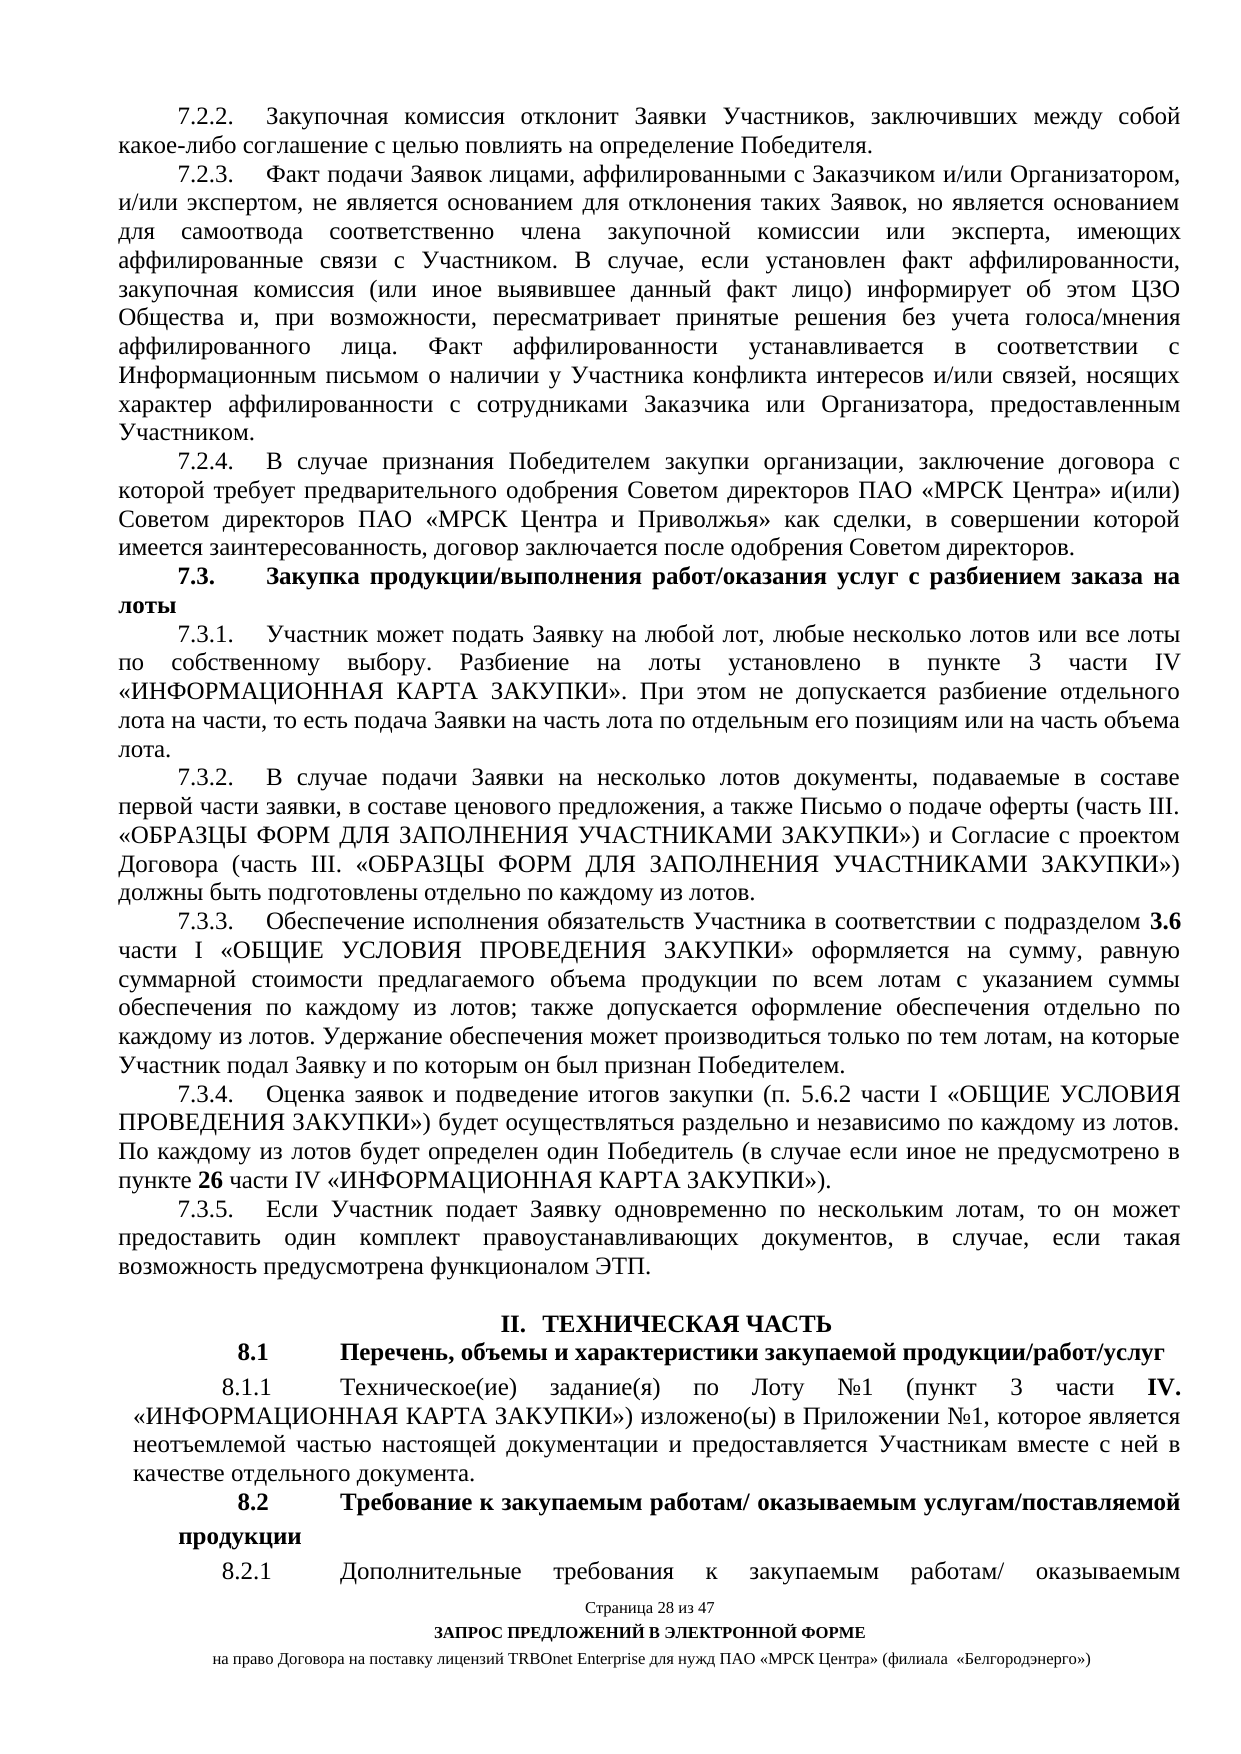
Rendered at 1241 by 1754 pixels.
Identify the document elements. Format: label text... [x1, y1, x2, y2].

subtitle Закупка продукции/выполнения работ/оказания услуг с разбиением заказа на лоты [118, 561, 1181, 619]
subtitle В случае подачи Заявки на несколько лотов документы, подаваемые в составе первой части заявки, в составе ценового предложения, а также Письмо о подаче оферты (часть III. «ОБРАЗЦЫ ФОРМ ДЛЯ ЗАПОЛНЕНИЯ УЧАСТНИКАМИ ЗАКУПКИ») и Согласие с проектом Договора (часть III. «ОБРАЗЦЫ ФОРМ ДЛЯ ЗАПОЛНЕНИЯ УЧАСТНИКАМИ ЗАКУПКИ») должны быть подготовлены отдельно по каждому из лотов. [118, 762, 1181, 906]
subtitle Обеспечение исполнения обязательств Участника в соответствии с подразделом 3.6 части I «ОБЩИЕ УСЛОВИЯ ПРОВЕДЕНИЯ ЗАКУПКИ» оформляется на сумму, равную суммарной стоимости предлагаемого объема продукции по всем лотам с указанием суммы обеспечения по каждому из лотов; также допускается оформление обеспечения отдельно по каждому из лотов. Удержание обеспечения может производиться только по тем лотам, на которые Участник подал Заявку и по которым он был признан Победителем. [118, 906, 1181, 1079]
subtitle Факт подачи Заявок лицами, аффилированными с Заказчиком и/или Организатором, и/или экспертом, не является основанием для отклонения таких Заявок, но является основанием для самоотвода соответственно члена закупочной комиссии или эксперта, имеющих аффилированные связи с Участником. В случае, если установлен факт аффилированности, закупочная комиссия (или иное выявившее данный факт лицо) информирует об этом ЦЗО Общества и, при возможности, пересматривает принятые решения без учета голоса/мнения аффилированного лица. Факт аффилированности устанавливается в соответствии с Информационным письмом о наличии у Участника конфликта интересов и/или связей, носящих характер аффилированности с сотрудниками Заказчика или Организатора, предоставленным Участником. [118, 159, 1181, 446]
subtitle Участник может подать Заявку на любой лот, любые несколько лотов или все лоты по собственному выбору. Разбиение на лоты установлено в пункте 3 части IV «ИНФОРМАЦИОННАЯ КАРТА ЗАКУПКИ». При этом не допускается разбиение отдельного лота на части, то есть подача Заявки на часть лота по отдельным его позициям или на часть объема лота. [118, 619, 1181, 762]
subtitle Перечень, объемы и характеристики закупаемой продукции/работ/услуг [178, 1337, 1181, 1366]
subtitle ТЕХНИЧЕСКАЯ ЧАСТЬ [118, 1309, 1181, 1337]
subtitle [133, 1556, 1181, 1585]
subtitle В случае признания Победителем закупки организации, заключение договора с которой требует предварительного одобрения Советом директоров ПАО «МРСК Центра» и(или) Советом директоров ПАО «МРСК Центра и Приволжья» как сделки, в совершении которой имеется заинтересованность, договор заключается после одобрения Советом директоров. [118, 446, 1181, 561]
subtitle Закупочная комиссия отклонит Заявки Участников, заключивших между собой какое-либо соглашение с целью повлиять на определение Победителя. [118, 101, 1181, 159]
subtitle Требование к закупаемым работам/ оказываемым услугам/поставляемой продукции [178, 1487, 1181, 1550]
subtitle Техническое(ие) задание(я) по Лоту №1 (пункт 3 части IV. «ИНФОРМАЦИОННАЯ КАРТА ЗАКУПКИ») изложено(ы) в Приложении №1, которое является неотъемлемой частью настоящей документации и предоставляется Участникам вместе с ней в качестве отдельного документа. [133, 1372, 1181, 1487]
subtitle Если Участник подает Заявку одновременно по нескольким лотам, то он может предоставить один комплект правоустанавливающих документов, в случае, если такая возможность предусмотрена функционалом ЭТП. [118, 1194, 1181, 1280]
subtitle Оценка заявок и подведение итогов закупки (п. 5.6.2 части I «ОБЩИЕ УСЛОВИЯ ПРОВЕДЕНИЯ ЗАКУПКИ») будет осуществляться раздельно и независимо по каждому из лотов. По каждому из лотов будет определен один Победитель (в случае если иное не предусмотрено в пункте 26 части IV «ИНФОРМАЦИОННАЯ КАРТА ЗАКУПКИ»). [118, 1079, 1181, 1194]
